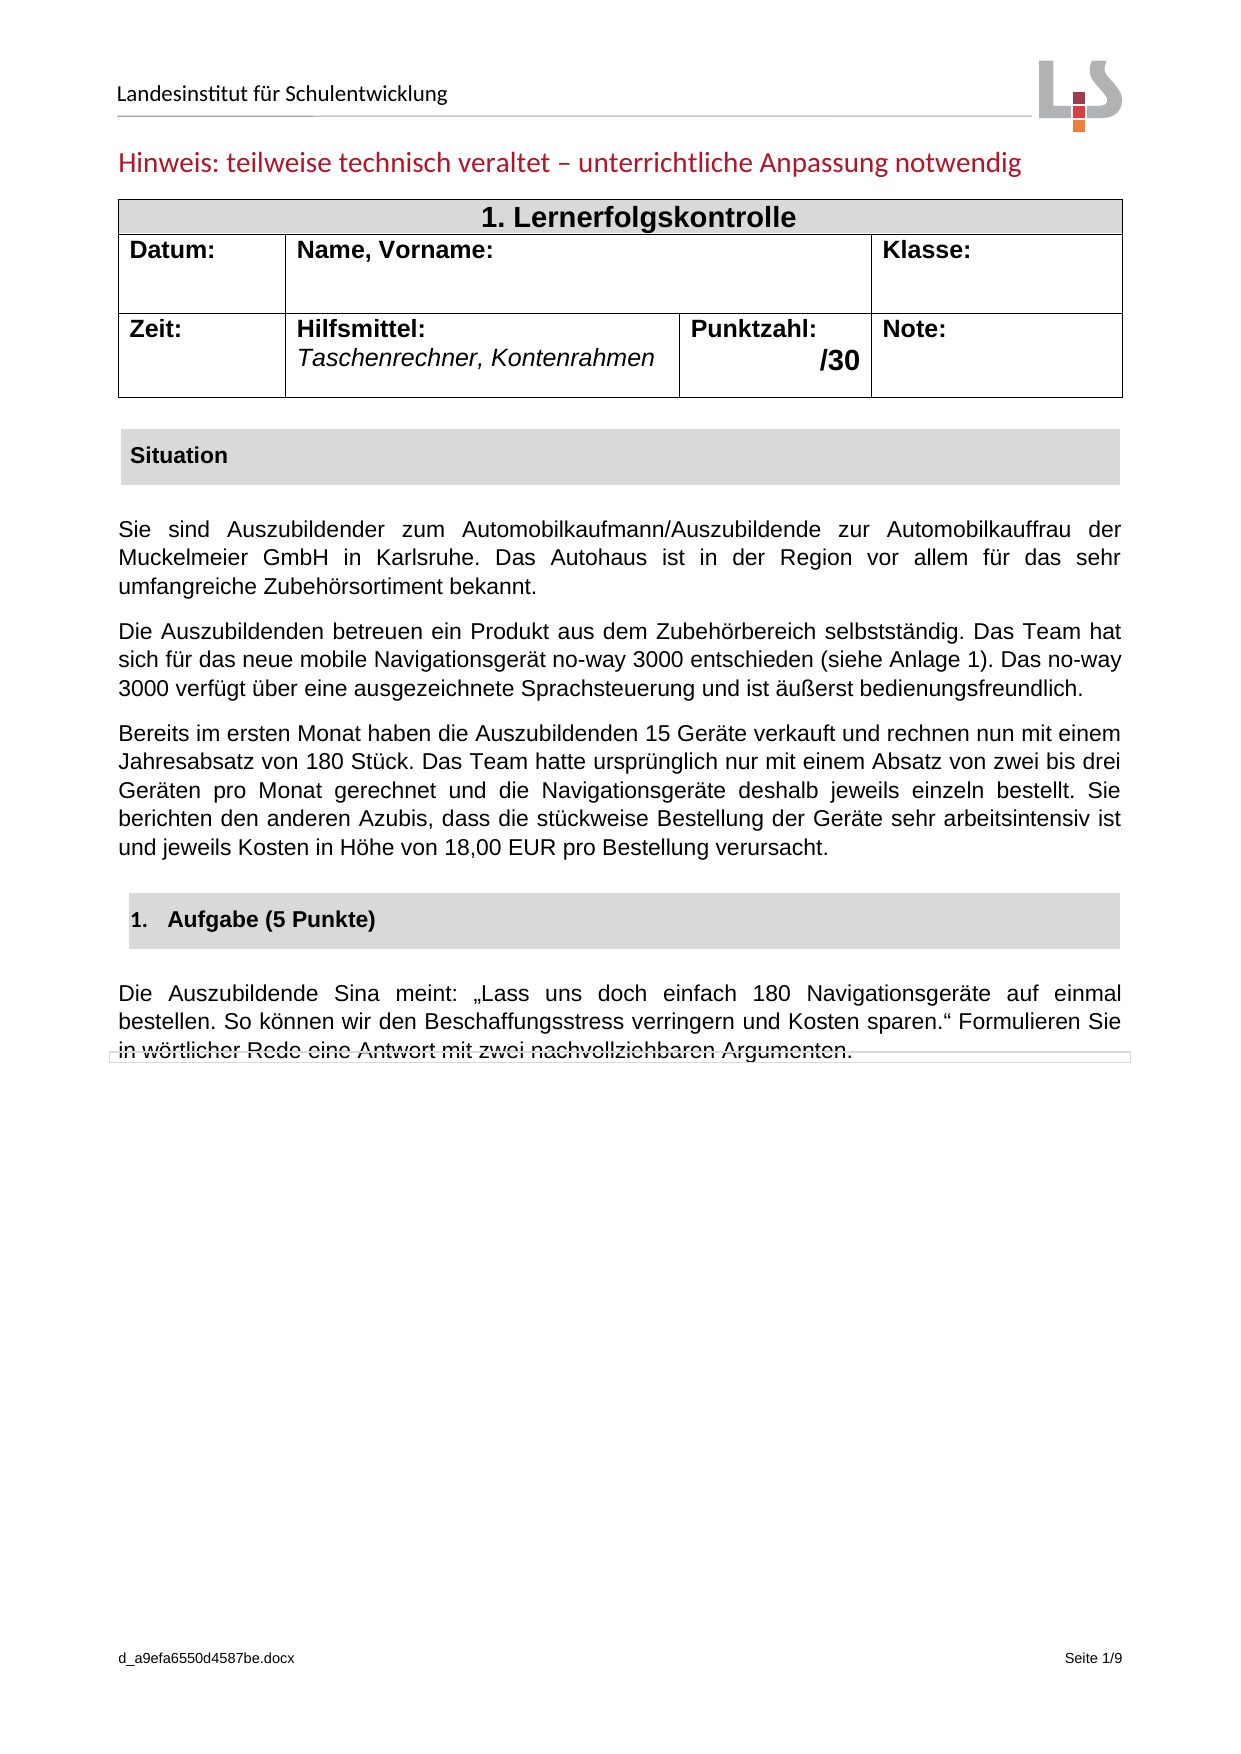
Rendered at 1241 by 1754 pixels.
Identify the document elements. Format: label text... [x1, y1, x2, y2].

table_cell Datum: [119, 235, 285, 313]
text Sie sind Auszubildender zum Automobilkaufmann/Auszubildende zur Automobilkauffrau der Muckelmeier GmbH in Karlsruhe. Das Autohaus ist in der Region vor allem für das sehr umfangreiche Zubehörsortiment bekannt. [118, 516, 1122, 599]
table_cell Klasse: [872, 235, 1122, 313]
text Bereits im ersten Monat haben die Auszubildenden 15 Geräte verkauft und rechnen nun mit einem Jahresabsatz von 180 Stück. Das Team hatte ursprünglich nur mit einem Absatz von zwei bis drei Geräten pro Monat gerechnet und die Navigationsgeräte deshalb jeweils einzeln bestellt. Sie berichten den anderen Azubis, dass die stückweise Bestellung der Geräte sehr arbeitsintensiv ist und jeweils Kosten in Höhe von 18,00 EUR pro Bestellung verursacht. [118, 720, 1122, 860]
text Hinweis: teilweise technisch veraltet – unterrichtliche Anpassung notwendig [118, 144, 1122, 179]
table_cell Name, Vorname: [286, 235, 871, 313]
list Aufgabe (5 Punkte) [130, 894, 1119, 948]
table_cell Punktzahl: /30 [680, 314, 871, 397]
table_header 1. Lernerfolgskontrolle [119, 200, 1122, 233]
table_cell Hilfsmittel: Taschenrechner, Kontenrahmen [286, 314, 679, 397]
text Situation [122, 430, 1119, 484]
text Die Auszubildende Sina meint: „Lass uns doch einfach 180 Navigationsgeräte auf einmal bestellen. So können wir den Beschaffungsstress verringern und Kosten sparen.“ Formulieren Sie in wörtlicher Rede eine Antwort mit zwei nachvollziehbaren Argumenten. [118, 980, 1122, 1051]
text Die Auszubildenden betreuen ein Produkt aus dem Zubehörbereich selbstständig. Das Team hat sich für das neue mobile Navigationsgerät no-way 3000 entschieden (siehe Anlage 1). Das no-way 3000 verfügt über eine ausgezeichnete Sprachsteuerung und ist äußerst bedienungsfreundlich. [118, 618, 1122, 701]
table_cell Note: [872, 314, 1122, 397]
table_cell Zeit: [119, 314, 285, 397]
